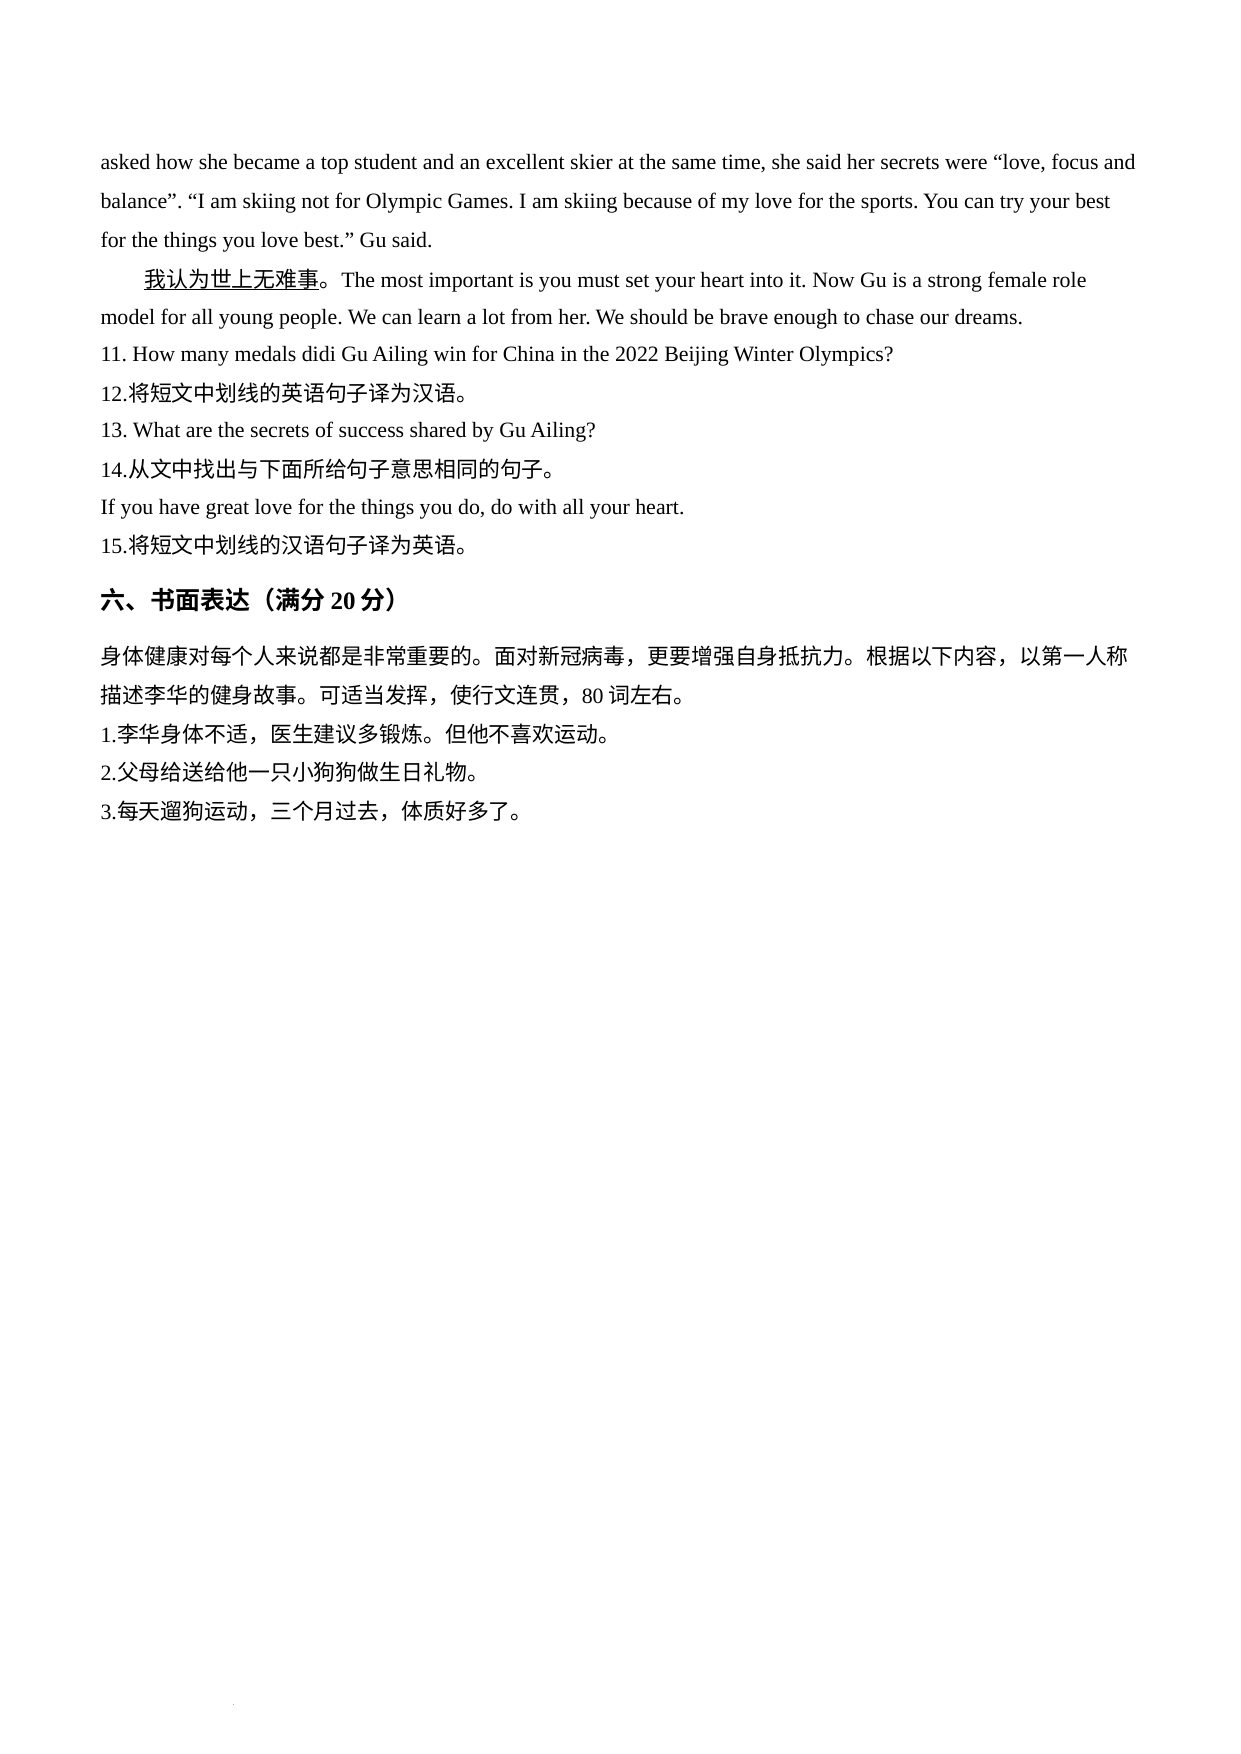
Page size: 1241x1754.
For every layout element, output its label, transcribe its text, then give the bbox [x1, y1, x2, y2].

text 11. How many medals didi Gu Ailing win for China in the 2022 Beijing Winter Olympics? [100, 338, 1140, 370]
text 1.李华身体不适，医生建议多锻炼。但他不喜欢运动。 [100, 716, 1140, 749]
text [100, 146, 1140, 256]
text If you have great love for the things you do, do with all your heart. [100, 490, 1140, 523]
text 身体健康对每个人来说都是非常重要的。面对新冠病毒，更要增强自身抵抗力。根据以下内容，以第一人称描述李华的健身故事。可适当发挥，使行文连贯，80词左右。 [100, 638, 1140, 710]
text 我认为世上无难事。The most important is you must set your heart into it. Now Gu is a strong female role model for all young people. We can learn a lot from her. We should be brave enough to chase our dreams. [100, 261, 1140, 333]
text 3.每天遛狗运动，三个月过去，体质好多了。 [100, 794, 1140, 826]
text 2.父母给送给他一只小狗狗做生日礼物。 [100, 755, 1140, 787]
text 12.将短文中划线的英语句子译为汉语。 [100, 375, 1140, 408]
text 13. What are the secrets of success shared by Gu Ailing? [100, 414, 1140, 446]
text 六、书面表达（满分20分） [100, 566, 1140, 631]
text 14.从文中找出与下面所给句子意思相同的句子。 [100, 451, 1140, 484]
text 15.将短文中划线的汉语句子译为英语。 [100, 528, 1140, 560]
